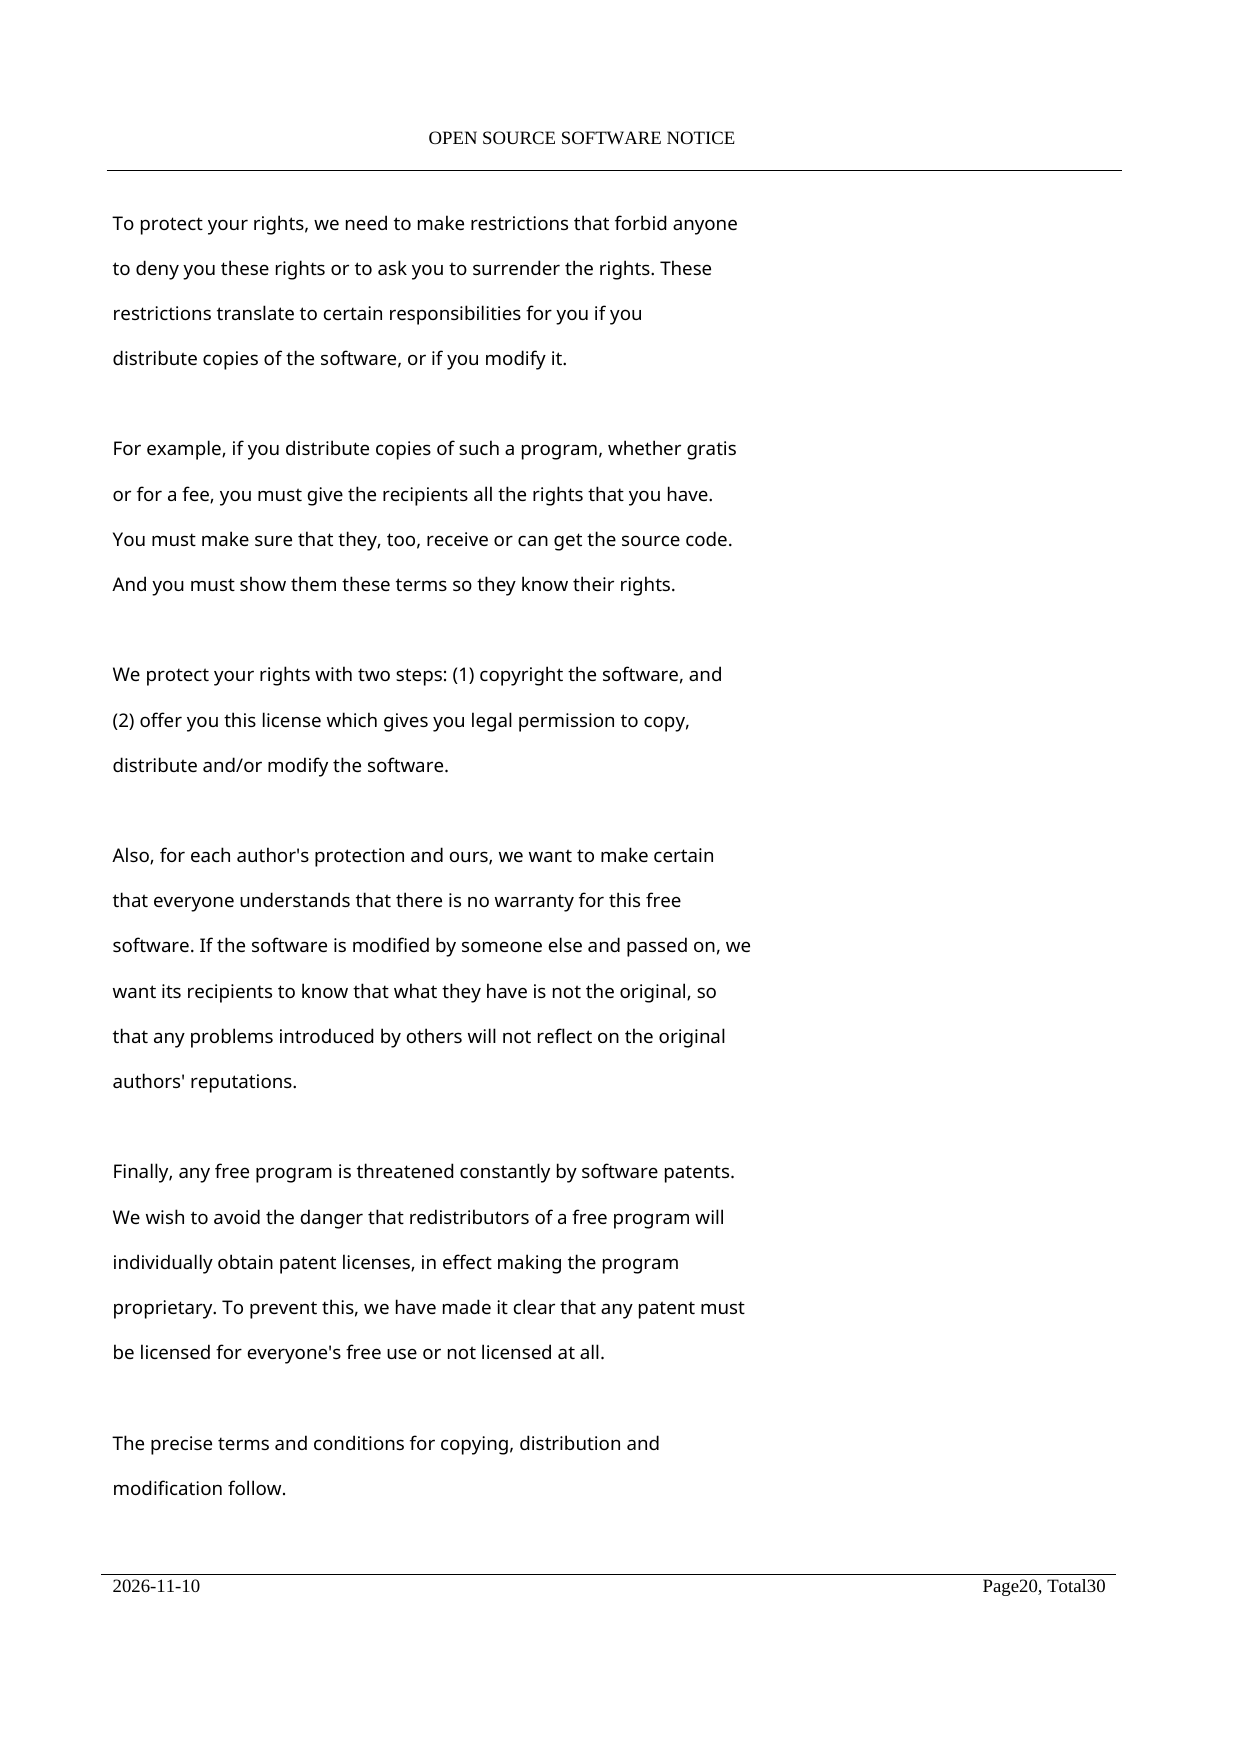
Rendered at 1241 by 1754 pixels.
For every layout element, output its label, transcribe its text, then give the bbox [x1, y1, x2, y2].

text proprietary. To prevent this, we have made it clear that any patent must [112, 1291, 1128, 1323]
text distribute copies of the software, or if you modify it. [112, 342, 1128, 374]
text The precise terms and conditions for copying, distribution and [112, 1426, 1128, 1459]
text that any problems introduced by others will not reflect on the original [112, 1020, 1128, 1052]
text be licensed for everyone's free use or not licensed at all. [112, 1336, 1128, 1369]
text (2) offer you this license which gives you legal permission to copy, [112, 703, 1128, 736]
text or for a fee, you must give the recipients all the rights that you have. [112, 477, 1128, 510]
text want its recipients to know that what they have is not the original, so [112, 974, 1128, 1007]
text restrictions translate to certain responsibilities for you if you [112, 297, 1128, 329]
text to deny you these rights or to ask you to surrender the rights. These [112, 252, 1128, 284]
text For example, if you distribute copies of such a program, whether gratis [112, 432, 1128, 465]
text individually obtain patent licenses, in effect making the program [112, 1246, 1128, 1278]
text To protect your rights, we need to make restrictions that forbid anyone [112, 206, 1128, 239]
text authors' reputations. [112, 1065, 1128, 1097]
text modification follow. [112, 1472, 1128, 1504]
text software. If the software is modified by someone else and passed on, we [112, 929, 1128, 962]
text Finally, any free program is threatened constantly by software patents. [112, 1155, 1128, 1188]
text Also, for each author's protection and ours, we want to make certain [112, 839, 1128, 871]
text You must make sure that they, too, receive or can get the source code. [112, 523, 1128, 555]
text distribute and/or modify the software. [112, 749, 1128, 781]
text that everyone understands that there is no warranty for this free [112, 884, 1128, 917]
text And you must show them these terms so they know their rights. [112, 568, 1128, 600]
text We protect your rights with two steps: (1) copyright the software, and [112, 658, 1128, 691]
text We wish to avoid the danger that redistributors of a free program will [112, 1201, 1128, 1233]
